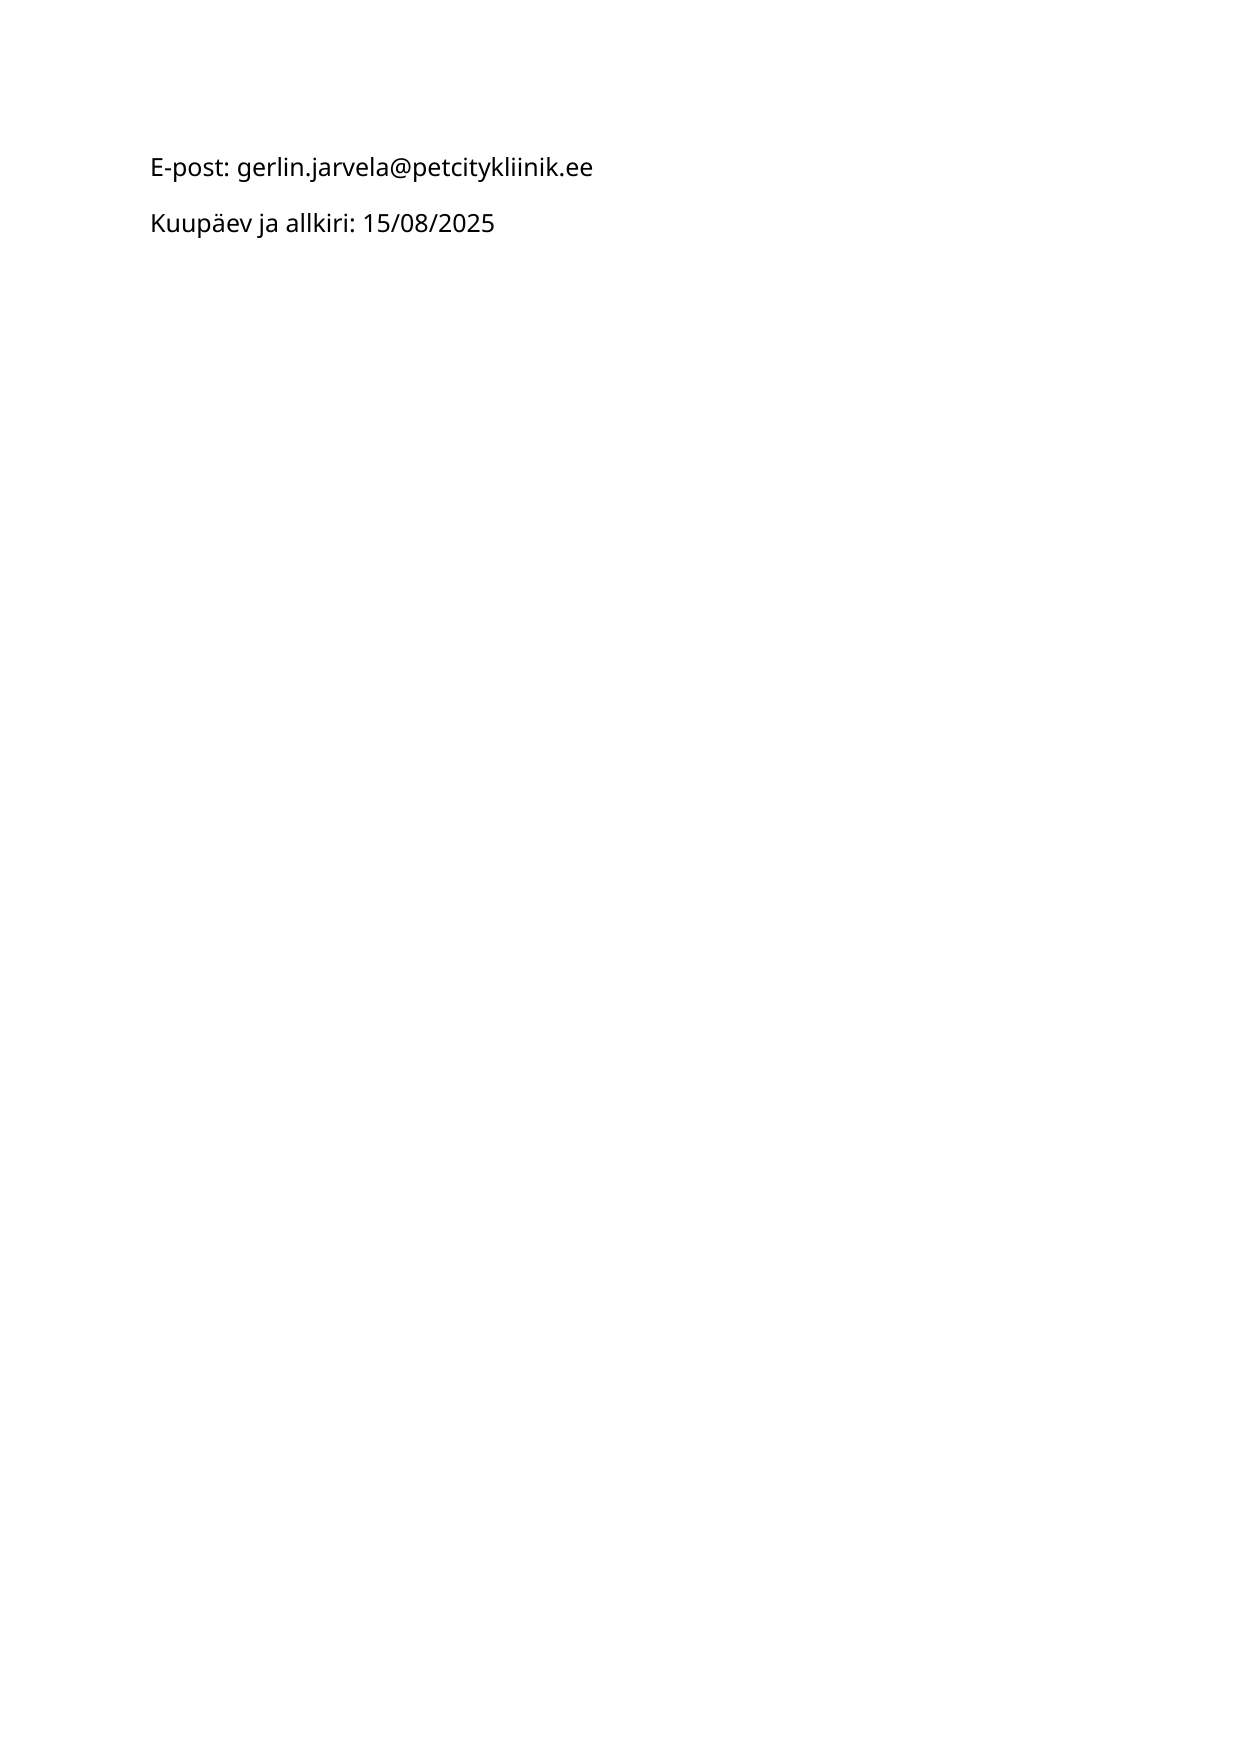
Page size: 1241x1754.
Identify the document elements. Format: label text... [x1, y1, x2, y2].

text Kuupäev ja allkiri: 15/08/2025 [150, 206, 1090, 240]
text E-post: gerlin.jarvela@petcitykliinik.ee [150, 150, 1090, 184]
